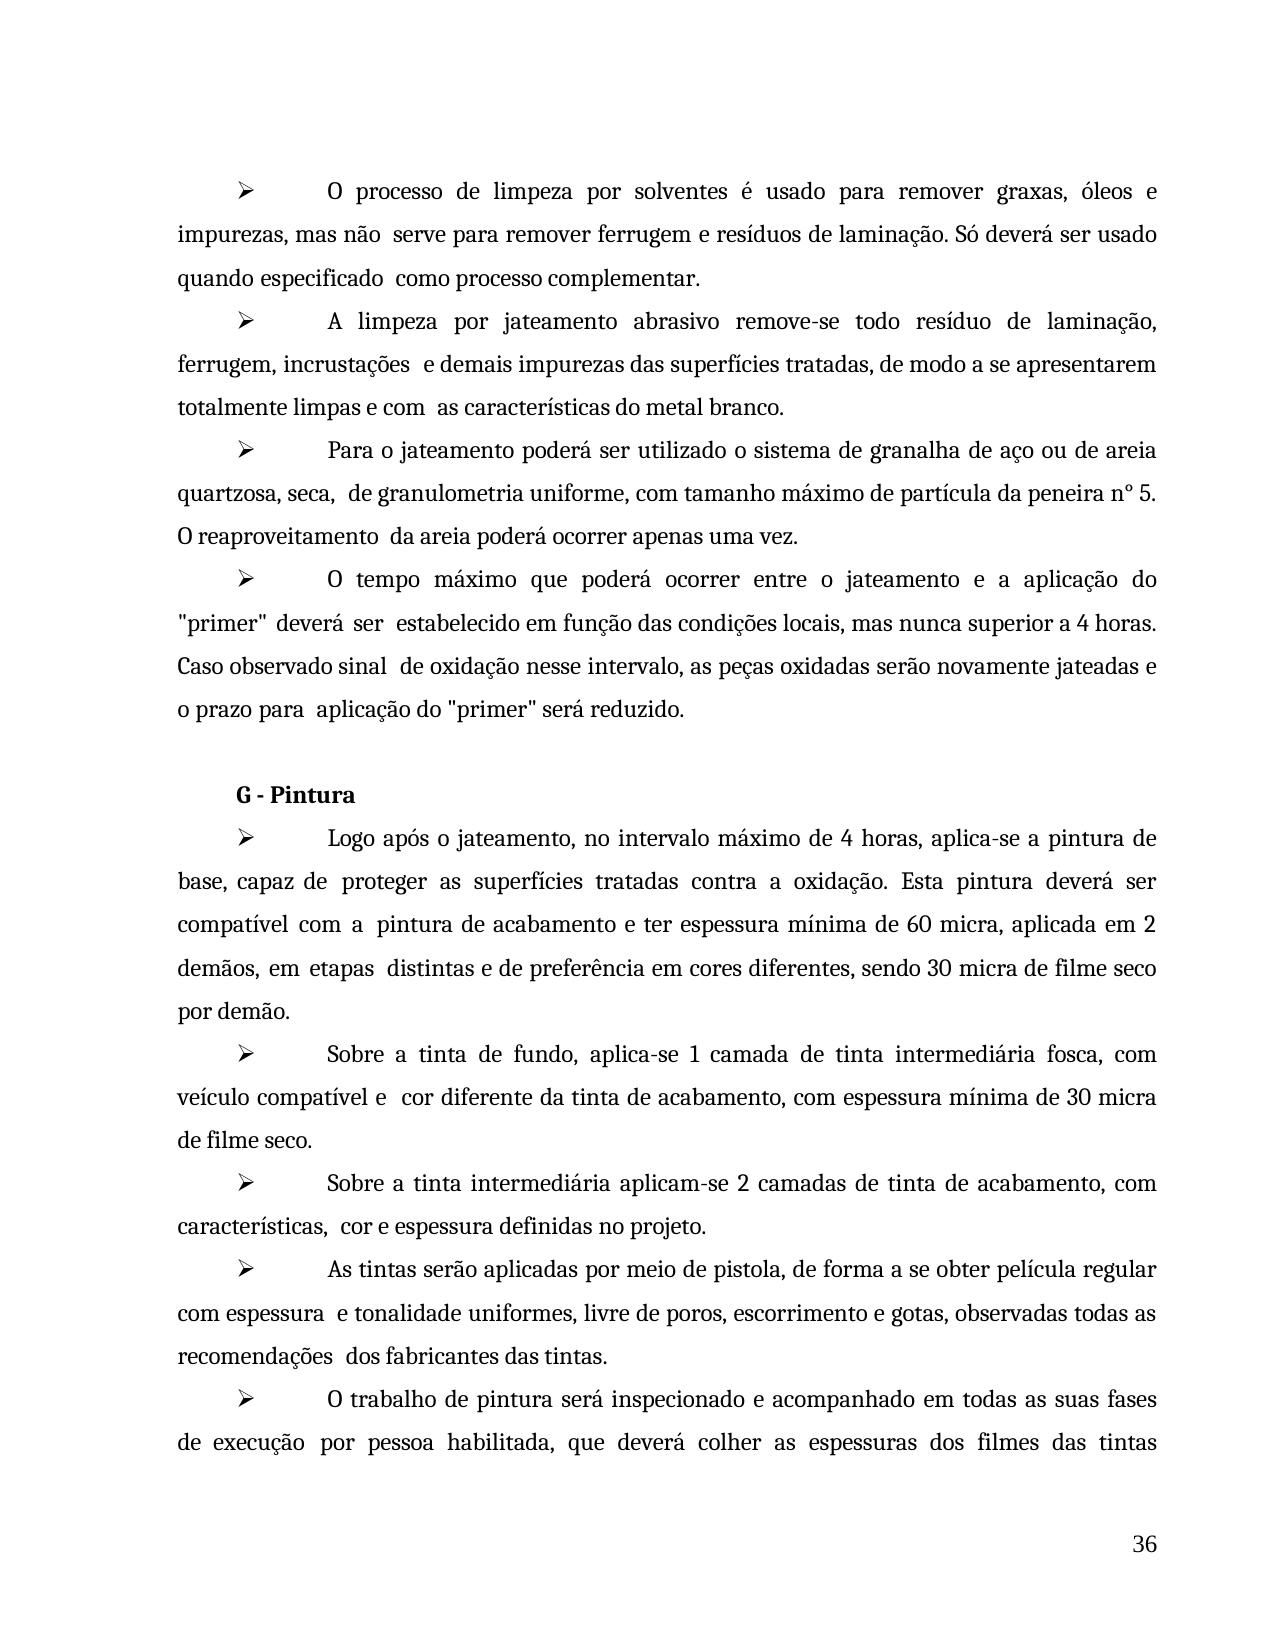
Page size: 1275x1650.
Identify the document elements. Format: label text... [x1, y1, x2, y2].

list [177, 1385, 1157, 1457]
list Para o jateamento poderá ser utilizado o sistema de granalha de aço ou de areia quartzosa, seca, de granulometria uniforme, com tamanho máximo de partícula da peneira n° 5. O reaproveitamento da areia poderá ocorrer apenas uma vez. [177, 436, 1157, 551]
list O tempo máximo que poderá ocorrer entre o jateamento e a aplicação do "primer" deverá ser estabelecido em função das condições locais, mas nunca superior a 4 horas. Caso observado sinal de oxidação nesse intervalo, as peças oxidadas serão novamente jateadas e o prazo para aplicação do "primer" será reduzido. [177, 565, 1157, 723]
list Sobre a tinta de fundo, aplica-se 1 camada de tinta intermediária fosca, com veículo compatível e cor diferente da tinta de acabamento, com espessura mínima de 30 micra de filme seco. [177, 1040, 1157, 1155]
list Logo após o jateamento, no intervalo máximo de 4 horas, aplica-se a pintura de base, capaz de proteger as superfícies tratadas contra a oxidação. Esta pintura deverá ser compatível com a pintura de acabamento e ter espessura mínima de 60 micra, aplicada em 2 demãos, em etapas distintas e de preferência em cores diferentes, sendo 30 micra de filme seco por demão. [177, 824, 1157, 1025]
list As tintas serão aplicadas por meio de pistola, de forma a se obter película regular com espessura e tonalidade uniformes, livre de poros, escorrimento e gotas, observadas todas as recomendações dos fabricantes das tintas. [177, 1255, 1157, 1370]
text G - Pintura [177, 781, 1157, 810]
list O processo de limpeza por solventes é usado para remover graxas, óleos e impurezas, mas não serve para remover ferrugem e resíduos de laminação. Só deverá ser usado quando especificado como processo complementar. [177, 177, 1157, 292]
list A limpeza por jateamento abrasivo remove-se todo resíduo de laminação, ferrugem, incrustações e demais impurezas das superfícies tratadas, de modo a se apresentarem totalmente limpas e com as características do metal branco. [177, 307, 1157, 422]
list Sobre a tinta intermediária aplicam-se 2 camadas de tinta de acabamento, com características, cor e espessura definidas no projeto. [177, 1169, 1157, 1241]
